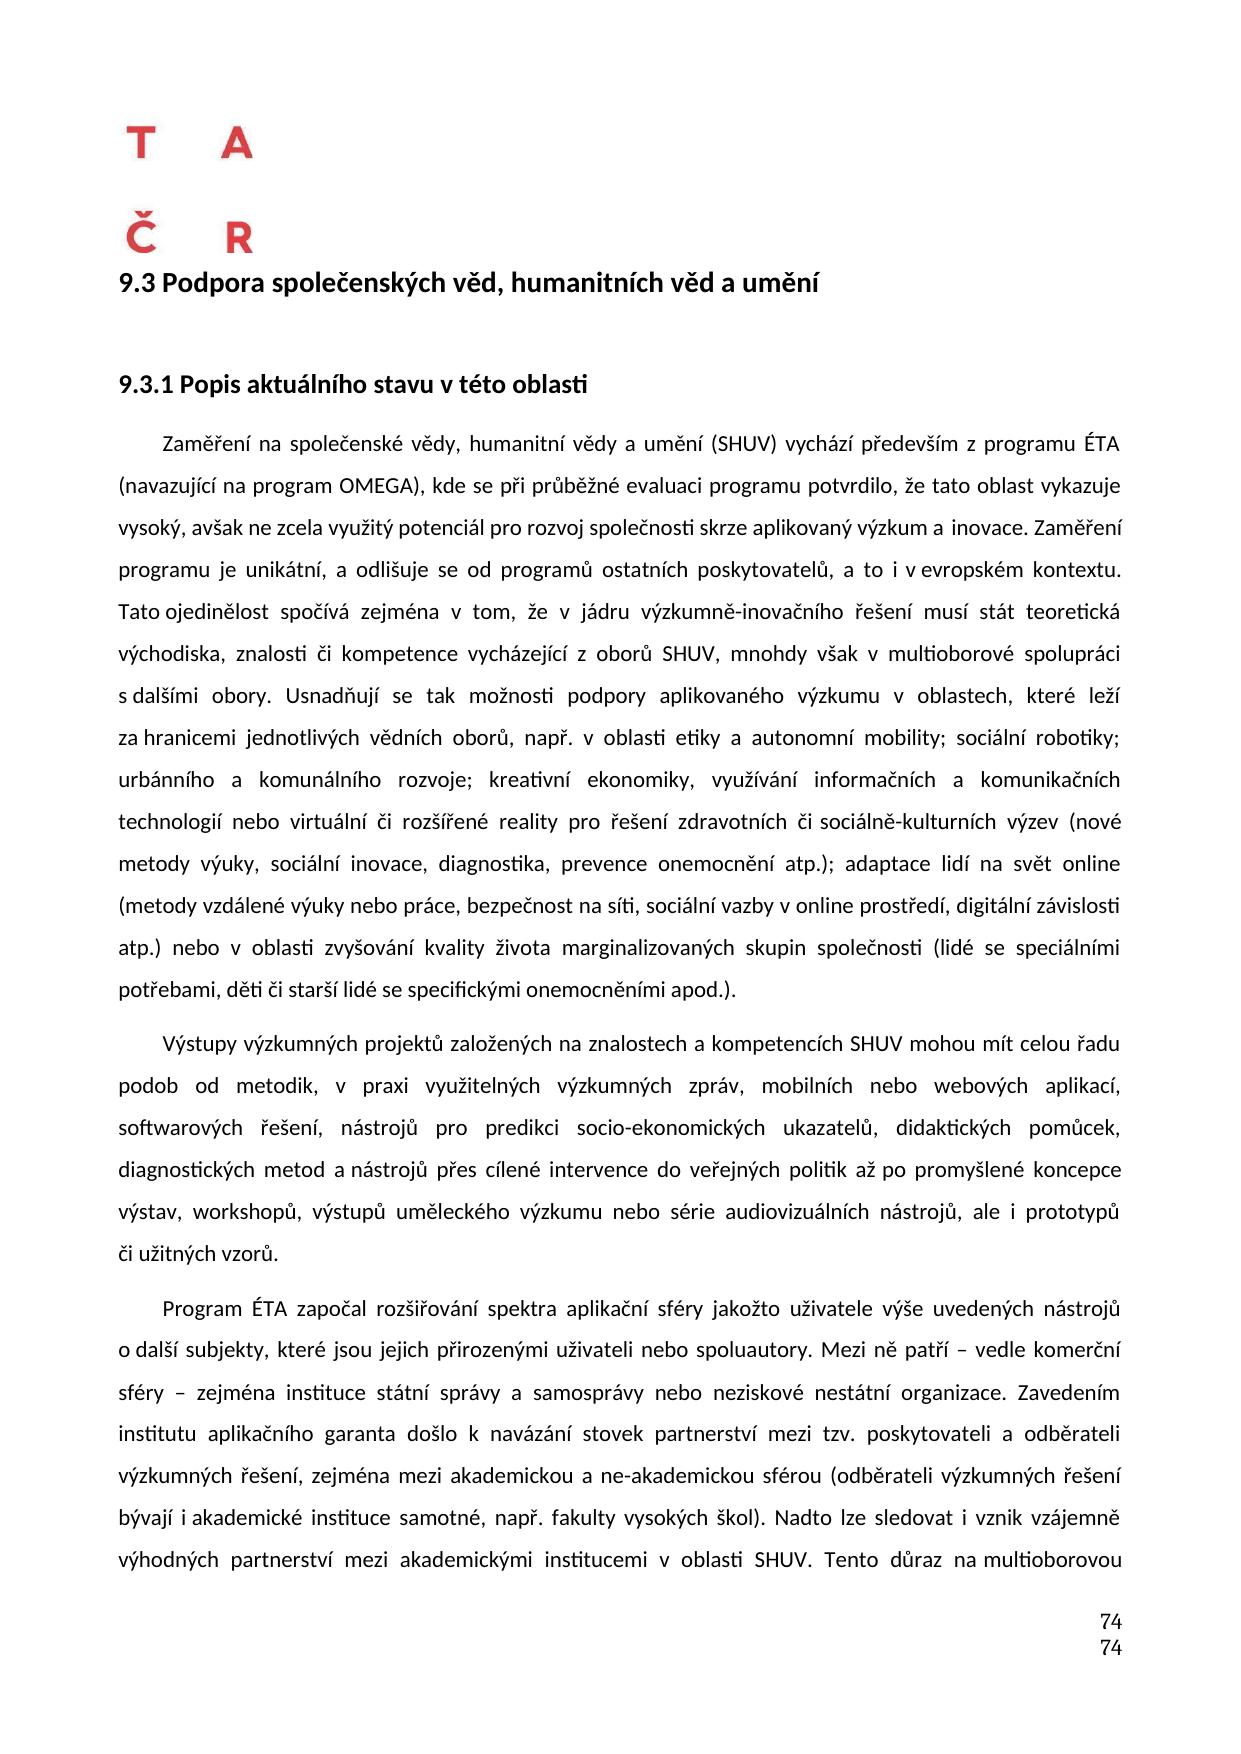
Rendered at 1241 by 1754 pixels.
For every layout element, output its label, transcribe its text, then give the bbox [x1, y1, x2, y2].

subtitle 9.3 Podpora společenských věd, humanitních věd a umění [118, 264, 1122, 299]
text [118, 1294, 1122, 1573]
text Výstupy výzkumných projektů založených na znalostech a kompetencích SHUV mohou mít celou řadu podob od metodik, v praxi využitelných výzkumných zpráv, mobilních nebo webových aplikací, softwarových řešení, nástrojů pro predikci socio-ekonomických ukazatelů, didaktických pomůcek, diagnostických metod a nástrojů přes cílené intervence do veřejných politik až po promyšlené koncepce výstav, workshopů, výstupů uměleckého výzkumu nebo série audiovizuálních nástrojů, ale i prototypů či užitných vzorů. [118, 1029, 1122, 1267]
text Zaměření na společenské vědy, humanitní vědy a umění (SHUV) vychází především z programu ÉTA (navazující na program OMEGA), kde se při průběžné evaluaci programu potvrdilo, že tato oblast vykazuje vysoký, avšak ne zcela využitý potenciál pro rozvoj společnosti skrze aplikovaný výzkum a inovace. Zaměření programu je unikátní, a odlišuje se od programů ostatních poskytovatelů, a to i v evropském kontextu. Tato ojedinělost spočívá zejména v tom, že v jádru výzkumně-inovačního řešení musí stát teoretická východiska, znalosti či kompetence vycházející z oborů SHUV, mnohdy však v multioborové spolupráci s dalšími obory. Usnadňují se tak možnosti podpory aplikovaného výzkumu v oblastech, které leží za hranicemi jednotlivých vědních oborů, např. v oblasti etiky a autonomní mobility; sociální robotiky; urbánního a komunálního rozvoje; kreativní ekonomiky, využívání informačních a komunikačních technologií nebo virtuální či rozšířené reality pro řešení zdravotních či sociálně-kulturních výzev (nové metody výuky, sociální inovace, diagnostika, prevence onemocnění atp.); adaptace lidí na svět online (metody vzdálené výuky nebo práce, bezpečnost na síti, sociální vazby v online prostředí, digitální závislosti atp.) nebo v oblasti zvyšování kvality života marginalizovaných skupin společnosti (lidé se speciálními potřebami, děti či starší lidé se specifickými onemocněními apod.). [118, 429, 1122, 1003]
subtitle 9.3.1 Popis aktuálního stavu v této oblasti [118, 367, 1122, 400]
picture [0, 0, 253, 253]
